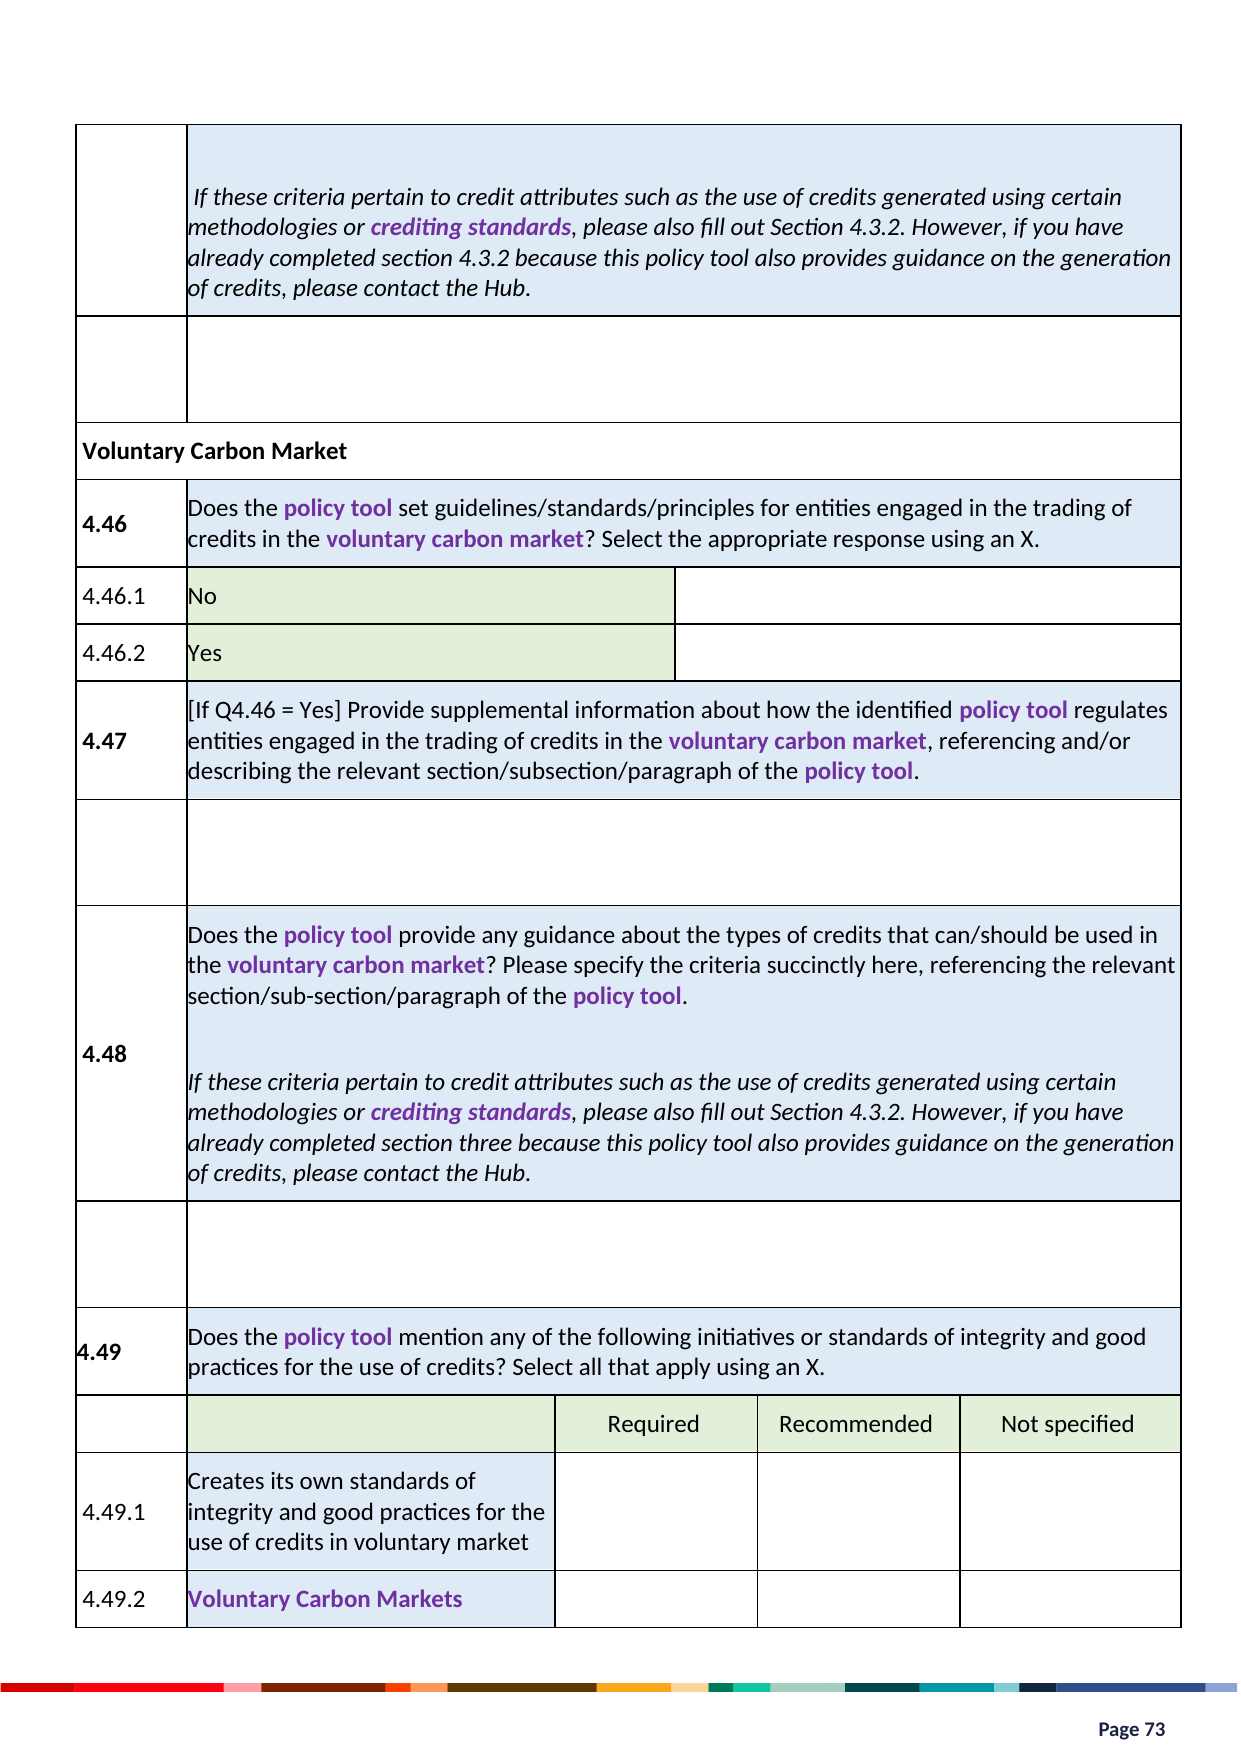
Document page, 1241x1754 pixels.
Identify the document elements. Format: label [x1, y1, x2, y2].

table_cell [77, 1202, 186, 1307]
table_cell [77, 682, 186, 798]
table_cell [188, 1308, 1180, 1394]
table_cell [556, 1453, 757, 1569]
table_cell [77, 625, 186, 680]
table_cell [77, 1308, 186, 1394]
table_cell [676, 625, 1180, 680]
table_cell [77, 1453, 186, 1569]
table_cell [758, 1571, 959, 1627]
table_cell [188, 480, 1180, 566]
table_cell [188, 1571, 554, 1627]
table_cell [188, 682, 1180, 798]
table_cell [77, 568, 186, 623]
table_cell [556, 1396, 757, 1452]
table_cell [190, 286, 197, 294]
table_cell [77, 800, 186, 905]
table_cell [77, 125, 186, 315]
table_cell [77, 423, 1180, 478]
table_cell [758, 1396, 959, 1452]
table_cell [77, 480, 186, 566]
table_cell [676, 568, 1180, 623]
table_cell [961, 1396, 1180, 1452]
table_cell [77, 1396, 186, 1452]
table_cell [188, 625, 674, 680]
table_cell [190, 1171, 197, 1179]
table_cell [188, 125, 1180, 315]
picture [0, 1683, 1236, 1692]
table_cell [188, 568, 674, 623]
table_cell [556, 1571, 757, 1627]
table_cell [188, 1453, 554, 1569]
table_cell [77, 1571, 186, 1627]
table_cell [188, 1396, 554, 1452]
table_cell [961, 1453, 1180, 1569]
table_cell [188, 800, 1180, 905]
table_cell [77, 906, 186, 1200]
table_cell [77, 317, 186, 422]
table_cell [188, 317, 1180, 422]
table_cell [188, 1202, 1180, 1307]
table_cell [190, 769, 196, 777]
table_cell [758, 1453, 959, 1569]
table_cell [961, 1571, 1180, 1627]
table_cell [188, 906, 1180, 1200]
